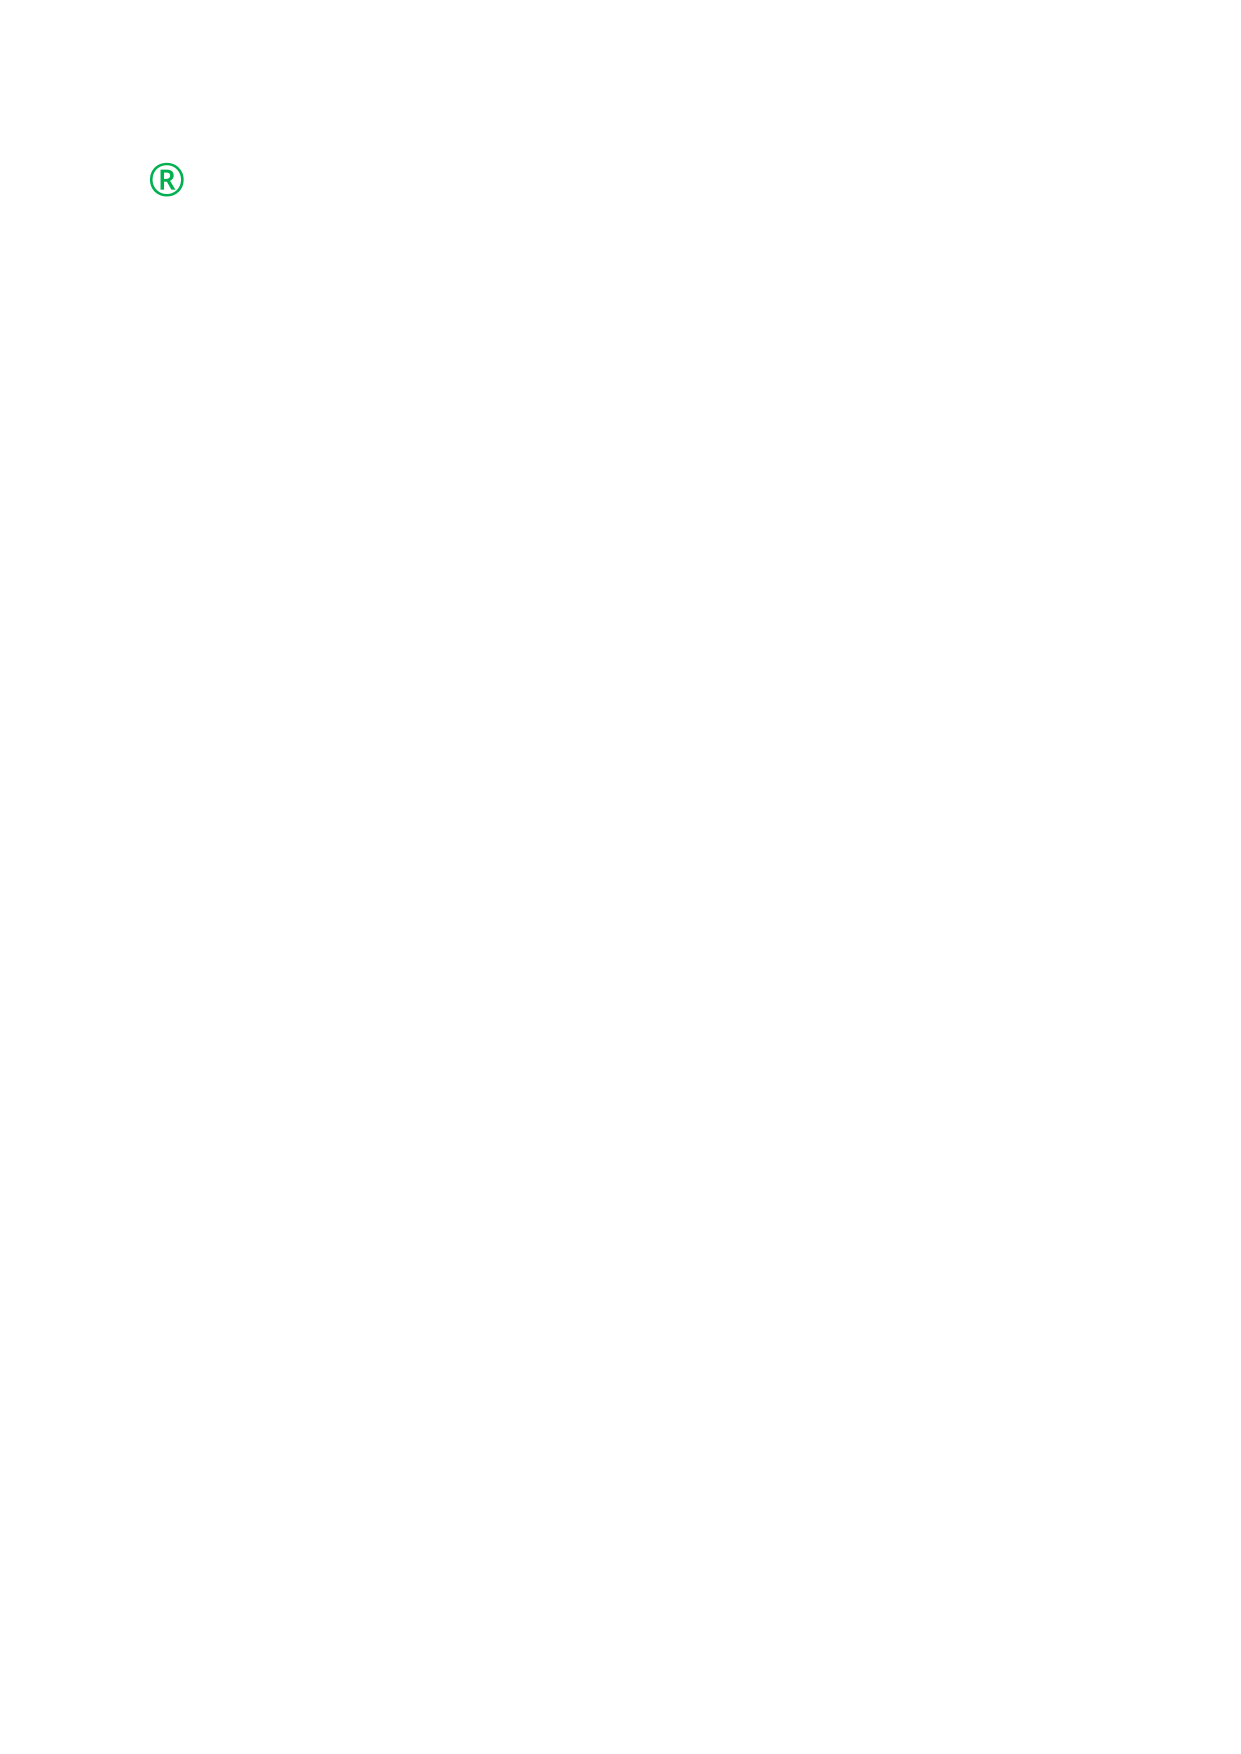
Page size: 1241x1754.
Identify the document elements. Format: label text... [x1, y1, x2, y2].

text ® [148, 148, 1093, 210]
